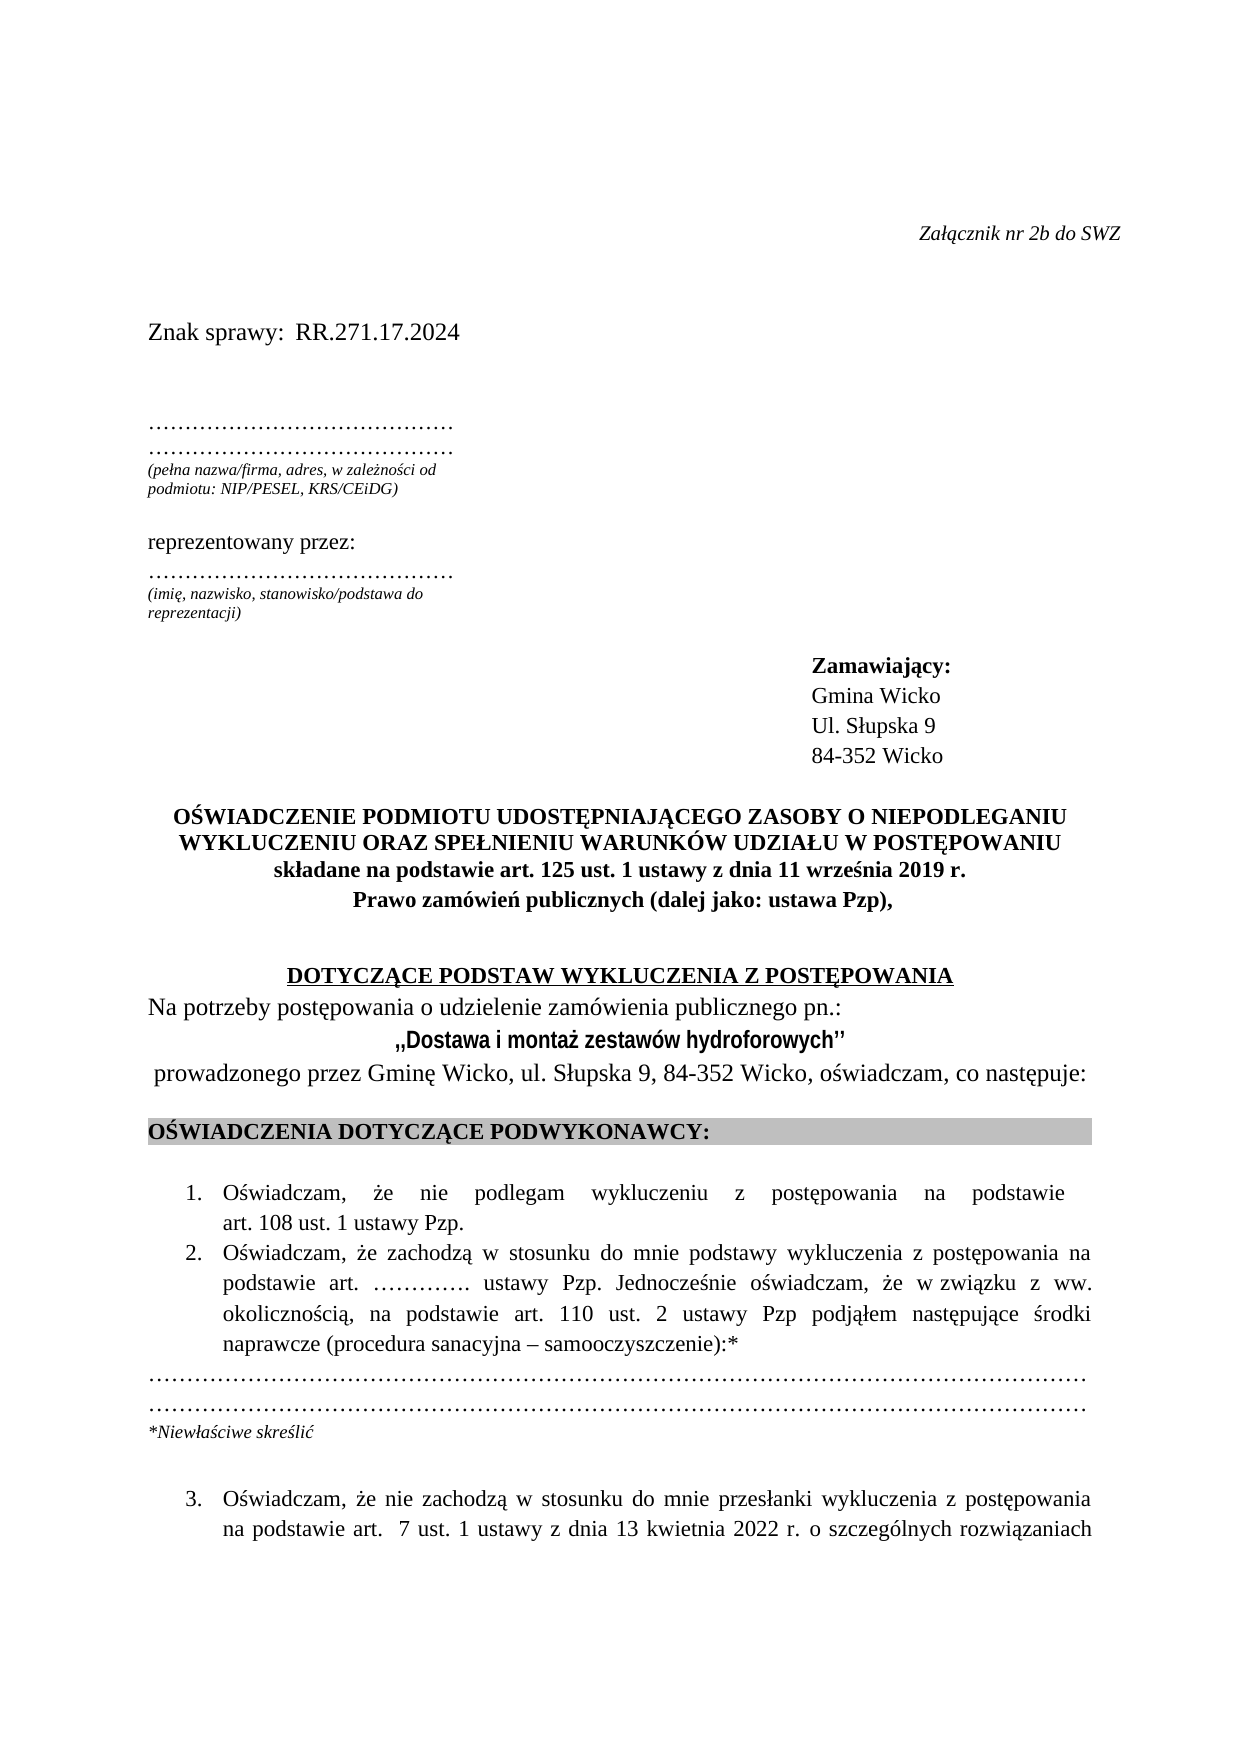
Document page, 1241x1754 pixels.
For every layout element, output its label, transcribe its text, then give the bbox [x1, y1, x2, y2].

text (imię, nazwisko, stanowisko/podstawa do reprezentacji) [148, 583, 472, 622]
text 84-352 Wicko [811, 743, 1092, 769]
list Oświadczam, że zachodzą w stosunku do mnie podstawy wykluczenia z postępowania na podstawie art. …………. ustawy Pzp. Jednocześnie oświadczam, że w związku z ww. okolicznością, na podstawie art. 110 ust. 2 ustawy Pzp podjąłem następujące środki naprawcze (procedura sanacyjna – samooczyszczenie):* [185, 1239, 1092, 1356]
text Zamawiający: [811, 652, 1092, 678]
text Prawo zamówień publicznych (dalej jako: ustawa Pzp), [148, 886, 1092, 912]
text reprezentowany przez: [148, 528, 1092, 554]
text składane na podstawie art. 125 ust. 1 ustawy z dnia 11 września 2019 r. [148, 856, 1092, 882]
text ,,Dostawa i montaż zestawów hydroforowych’’ [148, 1025, 1092, 1053]
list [185, 1485, 1092, 1541]
text OŚWIADCZENIA DOTYCZĄCE PODWYKONAWCY: [148, 1118, 1092, 1145]
list Oświadczam, że nie podlegam wykluczeniu z postępowania na podstawie art. 108 ust. 1 ustawy Pzp. [185, 1179, 1092, 1235]
text ………………………………………………………………………………………………………………………………………………………………………………………………………………………… [148, 1360, 1092, 1417]
text ………………………………………………………………………… [148, 409, 472, 459]
text DOTYCZĄCE PODSTAW WYKLUCZENIA Z POSTĘPOWANIA [148, 962, 1092, 988]
text Na potrzeby postępowania o udzielenie zamówienia publicznego pn.: [148, 992, 1092, 1021]
text (pełna nazwa/firma, adres, w zależności od podmiotu: NIP/PESEL, KRS/CEiDG) [148, 459, 472, 498]
text OŚWIADCZENIE PODMIOTU UDOSTĘPNIAJĄCEGO ZASOBY O NIEPODLEGANIU WYKLUCZENIU ORAZ SPEŁNIENIU WARUNKÓW UDZIAŁU W POSTĘPOWANIU [148, 803, 1092, 856]
text …………………………………… [148, 558, 472, 583]
text prowadzonego przez Gminę Wicko, ul. Słupska 9, 84-352 Wicko, oświadczam, co następuje: [148, 1058, 1092, 1087]
text Ul. Słupska 9 [811, 712, 1092, 739]
text *Niewłaściwe skreślić [148, 1421, 1092, 1442]
text Gmina Wicko [811, 682, 1092, 708]
text Znak sprawy: RR.271.17.2024 [148, 317, 1092, 346]
